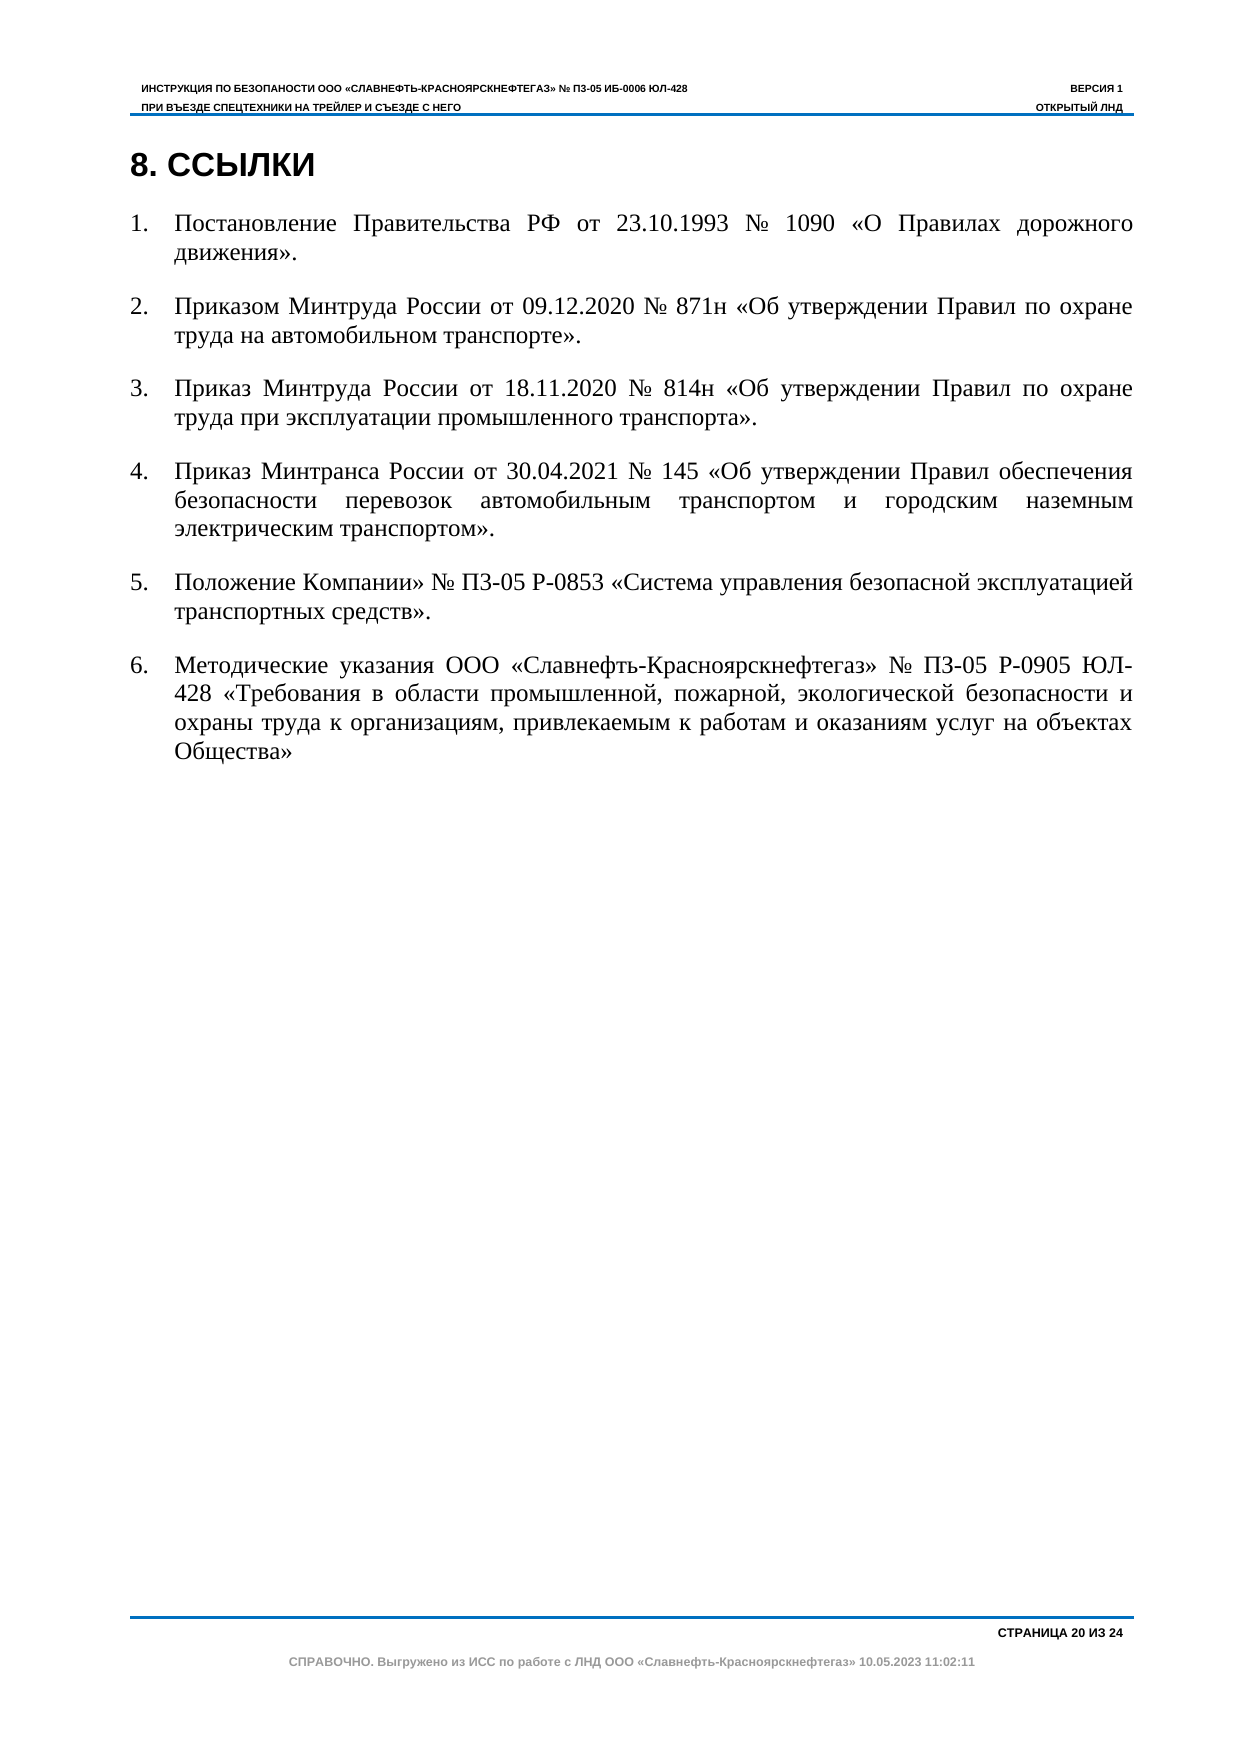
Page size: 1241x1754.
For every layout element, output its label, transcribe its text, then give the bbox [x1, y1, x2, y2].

list Постановление Правительства РФ от 23.10.1993 № 1090 «О Правилах дорожного движения». [130, 208, 1134, 266]
list Приказ Минтранса России от 30.04.2021 № 145 «Об утверждении Правил обеспечения безопасности перевозок автомобильным транспортом и городским наземным электрическим транспортом». [130, 456, 1134, 542]
subtitle 8. ССЫЛКИ [130, 145, 1134, 183]
list Приказ Минтруда России от 18.11.2020 № 814н «Об утверждении Правил по охране труда при эксплуатации промышленного транспорта». [130, 373, 1134, 431]
list Приказом Минтруда России от 09.12.2020 № 871н «Об утверждении Правил по охране труда на автомобильном транспорте». [130, 291, 1134, 348]
list Методические указания ООО «Славнефть-Красноярскнефтегаз» № ПЗ-05 Р-0905 ЮЛ-428 «Требования в области промышленной, пожарной, экологической безопасности и охраны труда к организациям, привлекаемым к работам и оказаниям услуг на объектах Общества» [130, 650, 1134, 765]
list Положение Компании» № П3-05 Р-0853 «Система управления безопасной эксплуатацией транспортных средств». [130, 567, 1134, 625]
